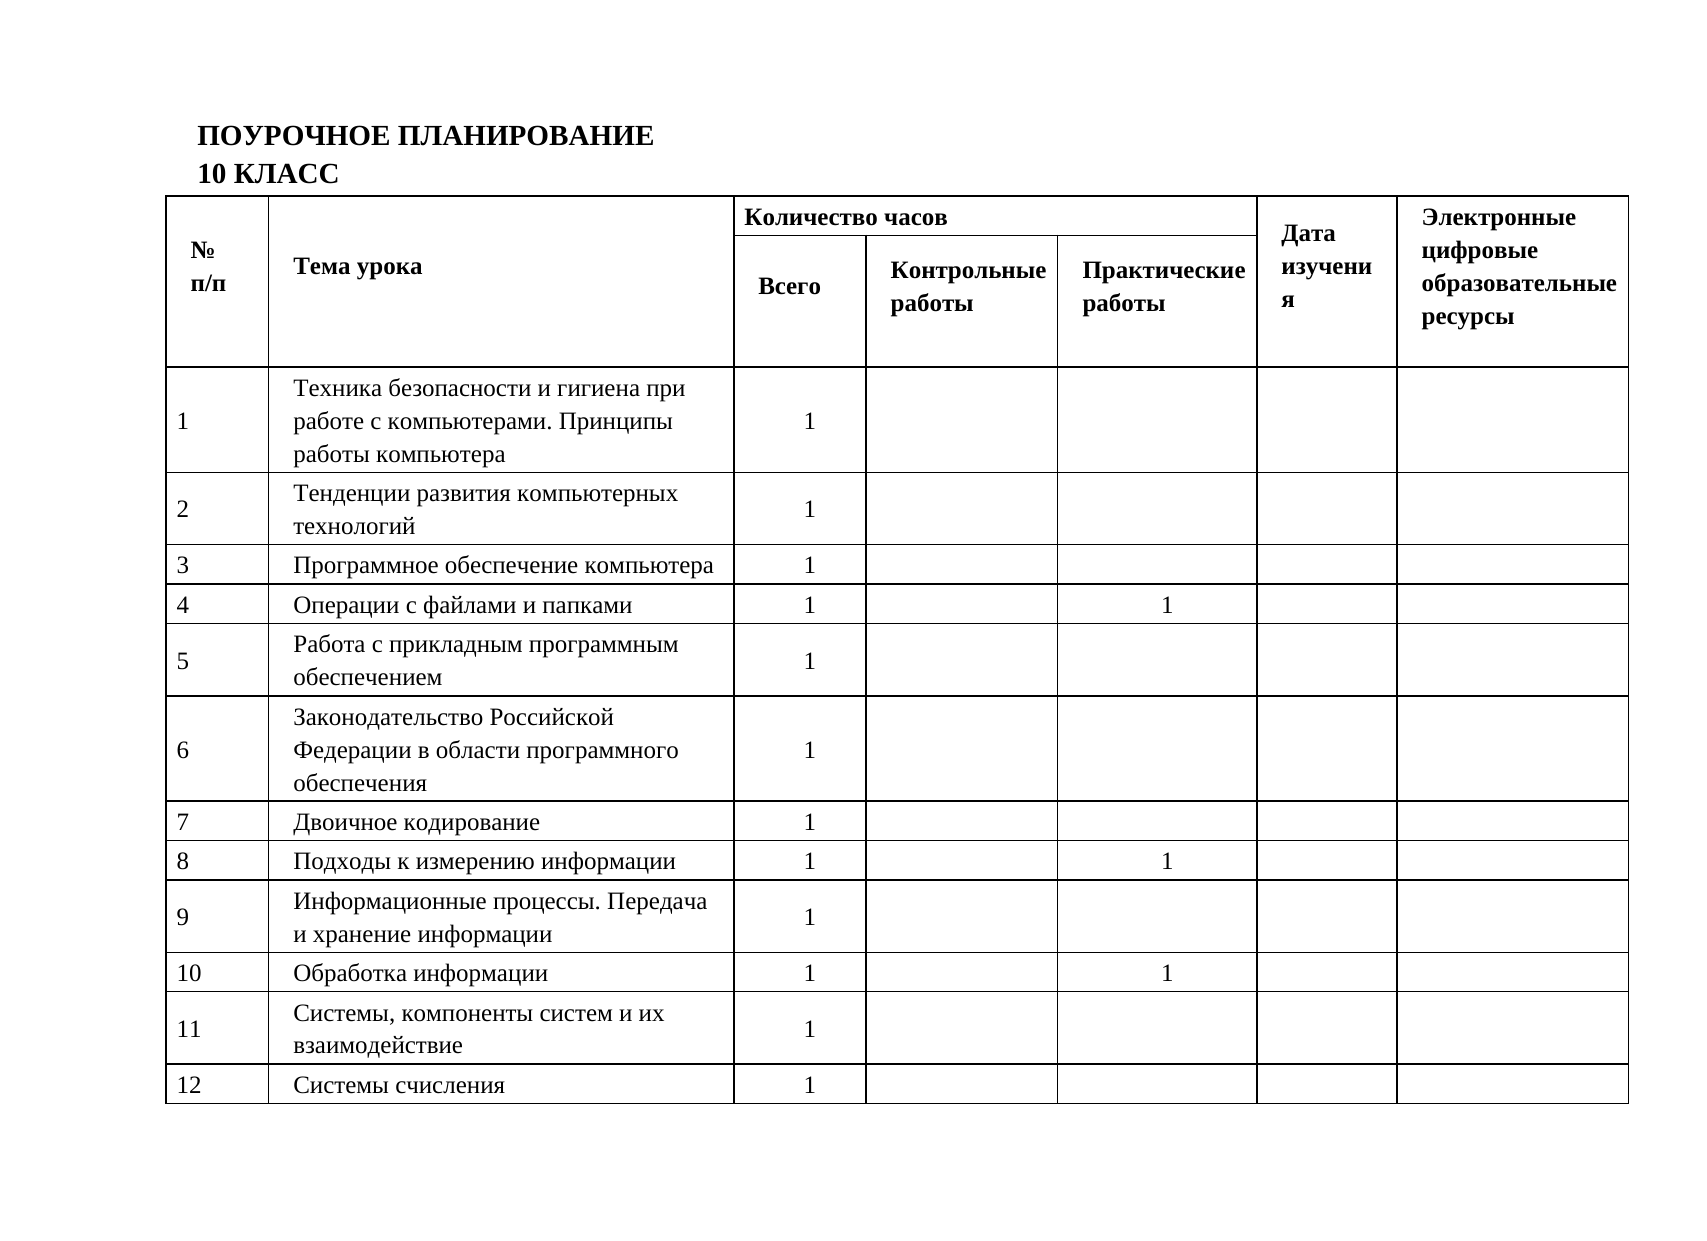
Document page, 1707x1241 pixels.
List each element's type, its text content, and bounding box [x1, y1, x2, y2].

table_cell Системы, компоненты систем и их взаимодействие [269, 992, 733, 1063]
table_cell [867, 802, 1057, 840]
table_cell 1 [735, 992, 865, 1063]
table_cell [1258, 1065, 1396, 1103]
table_cell Подходы к измерению информации [269, 841, 733, 879]
table_cell 8 [167, 841, 268, 879]
table_cell [1058, 697, 1256, 800]
table_cell [1398, 697, 1628, 800]
table_cell 2 [167, 473, 268, 544]
table_cell [1058, 881, 1256, 951]
table_cell [867, 585, 1057, 622]
table_cell 1 [735, 473, 865, 544]
table_cell 5 [167, 624, 268, 695]
table_cell [1058, 624, 1256, 695]
table_cell Программное обеспечение компьютера [269, 545, 733, 583]
table_cell Обработка информации [269, 953, 733, 991]
table_cell Двоичное кодирование [269, 802, 733, 840]
text ПОУРОЧНОЕ ПЛАНИРОВАНИЕ [190, 118, 1618, 152]
table_cell [1058, 1065, 1256, 1103]
table_cell 1 [735, 697, 865, 800]
table_cell [1058, 545, 1256, 583]
table_cell [867, 368, 1057, 471]
table_cell [1258, 841, 1396, 879]
table_cell 1 [1058, 953, 1256, 991]
table_cell 3 [167, 545, 268, 583]
table_cell [1398, 585, 1628, 622]
table_cell [1258, 881, 1396, 951]
table_cell [1398, 368, 1628, 471]
table_cell 1 [735, 841, 865, 879]
table_cell Контрольные работы [867, 236, 1057, 366]
table_cell [1258, 624, 1396, 695]
table_cell 10 [167, 953, 268, 991]
table_cell 4 [167, 585, 268, 622]
table_cell 1 [735, 624, 865, 695]
table_cell [1058, 992, 1256, 1063]
table_cell [1398, 545, 1628, 583]
table_cell [1258, 368, 1396, 471]
table_cell 1 [735, 545, 865, 583]
table_cell [1398, 881, 1628, 951]
table_cell Техника безопасности и гигиена при работе с компьютерами. Принципы работы компьютера [269, 368, 733, 471]
table_cell 11 [167, 992, 268, 1063]
table_header № п/п [167, 197, 268, 366]
table_cell 9 [167, 881, 268, 951]
table_cell [1258, 585, 1396, 622]
table_cell [1258, 992, 1396, 1063]
table_cell 1 [735, 368, 865, 471]
table_cell [1058, 473, 1256, 544]
table_header Электронные цифровые образовательные ресурсы [1398, 197, 1628, 366]
table_cell 1 [1058, 841, 1256, 879]
table_cell 1 [735, 953, 865, 991]
table_cell [867, 992, 1057, 1063]
table_cell Операции с файлами и папками [269, 585, 733, 622]
table_cell [1258, 545, 1396, 583]
table_cell [1258, 802, 1396, 840]
table_cell Информационные процессы. Передача и хранение информации [269, 881, 733, 951]
table_cell 1 [167, 368, 268, 471]
table_cell [1398, 624, 1628, 695]
table_cell [1398, 473, 1628, 544]
table_cell Всего [735, 236, 865, 366]
table_header Дата изучения [1258, 197, 1396, 366]
table_cell [1398, 802, 1628, 840]
table_cell [1398, 841, 1628, 879]
table_cell 6 [167, 697, 268, 800]
table_cell [1058, 368, 1256, 471]
table_cell Работа с прикладным программным обеспечением [269, 624, 733, 695]
table_cell Тенденции развития компьютерных технологий [269, 473, 733, 544]
table_cell 7 [167, 802, 268, 840]
table_cell [867, 697, 1057, 800]
table_header Количество часов [735, 197, 1256, 234]
table_cell [1258, 697, 1396, 800]
table_cell [867, 545, 1057, 583]
table_cell Законодательство Российской Федерации в области программного обеспечения [269, 697, 733, 800]
table_cell [867, 1065, 1057, 1103]
table_cell [867, 881, 1057, 951]
table_cell Практические работы [1058, 236, 1256, 366]
table_cell [1258, 473, 1396, 544]
table_cell Системы счисления [269, 1065, 733, 1103]
table_cell [1258, 953, 1396, 991]
table_cell 1 [735, 1065, 865, 1103]
table_cell 12 [167, 1065, 268, 1103]
text 10 КЛАСС [190, 157, 1618, 190]
table_cell [867, 624, 1057, 695]
table_cell [867, 841, 1057, 879]
table_cell 1 [1058, 585, 1256, 622]
table_cell 1 [735, 881, 865, 951]
table_cell 1 [735, 585, 865, 622]
table_cell [1058, 802, 1256, 840]
table_cell [867, 473, 1057, 544]
table_cell 1 [735, 802, 865, 840]
table_cell [1398, 1065, 1628, 1103]
table_header Тема урока [269, 197, 733, 366]
table_cell [1398, 992, 1628, 1063]
table_cell [867, 953, 1057, 991]
table_cell [1398, 953, 1628, 991]
